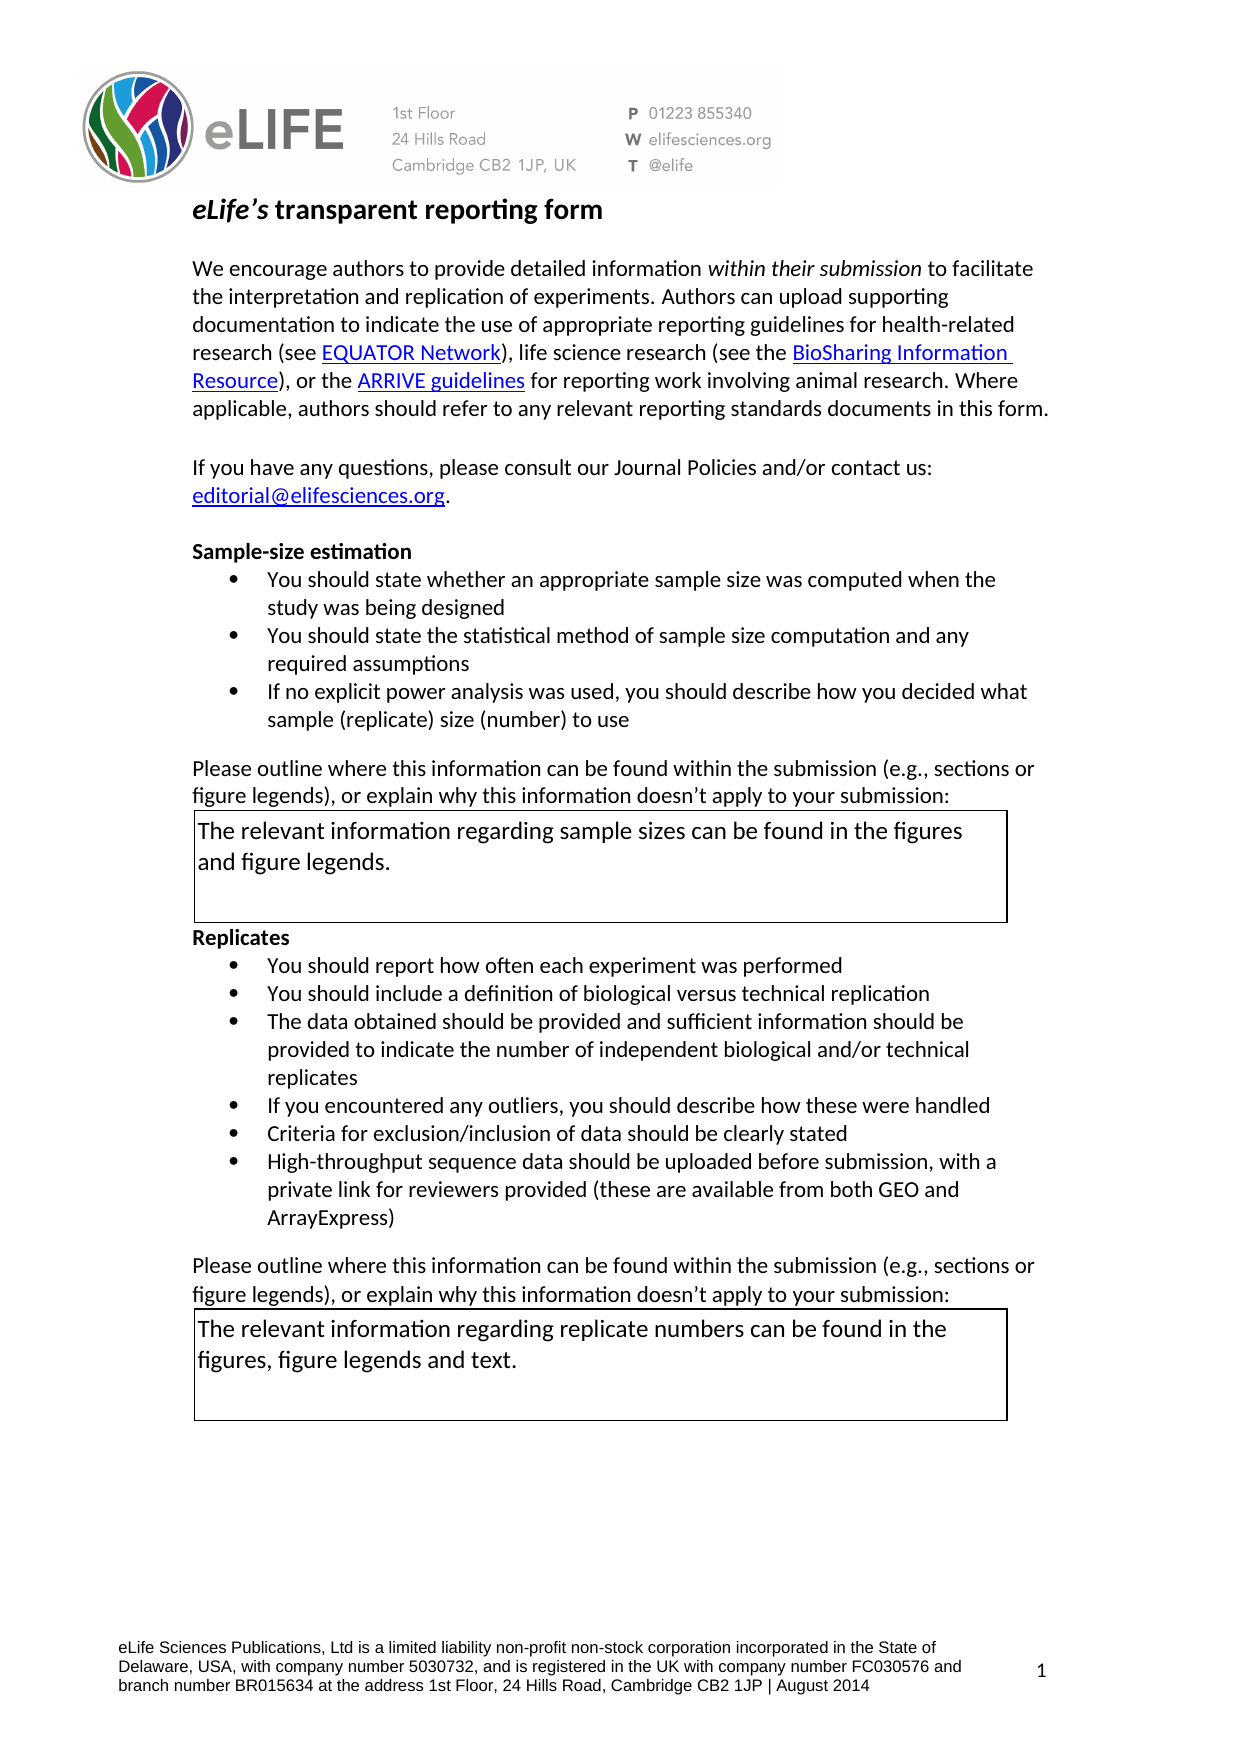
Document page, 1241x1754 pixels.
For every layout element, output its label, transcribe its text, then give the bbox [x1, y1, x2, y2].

text The relevant information regarding replicate numbers can be found in the figures, figure legends and text. [195, 1311, 1006, 1374]
text eLife’s transparent reporting form [192, 191, 1053, 226]
list The data obtained should be provided and sufficient information should be provided to indicate the number of independent biological and/or technical replicates [229, 1007, 1053, 1091]
text Sample-size estimation [192, 537, 1053, 565]
text Replicates [192, 838, 1053, 951]
list You should state the statistical method of sample size computation and any required assumptions [229, 621, 1053, 677]
list You should include a definition of biological versus technical replication [229, 979, 1053, 1007]
text We encourage authors to provide detailed information within their submission to facilitate the interpretation and replication of experiments. Authors can upload supporting documentation to indicate the use of appropriate reporting guidelines for health-related research (see EQUATOR Network), life science research (see the BioSharing Information Resource), or the ARRIVE guidelines for reporting work involving animal research. Where applicable, authors should refer to any relevant reporting standards documents in this form. [192, 254, 1053, 423]
list If no explicit power analysis was used, you should describe how you decided what sample (replicate) size (number) to use [229, 677, 1053, 733]
text If you have any questions, please consult our Journal Policies and/or contact us: editorial@elifesciences.org. [192, 453, 1053, 509]
list You should report how often each experiment was performed [229, 951, 1053, 979]
text The relevant information regarding sample sizes can be found in the figures and figure legends. [195, 813, 1006, 879]
list Criteria for exclusion/inclusion of data should be clearly stated [229, 1119, 1053, 1147]
list You should state whether an appropriate sample size was computed when the study was being designed [229, 565, 1053, 621]
list If you encountered any outliers, you should describe how these were handled [229, 1091, 1053, 1119]
picture [73, 59, 784, 191]
list High-throughput sequence data should be uploaded before submission, with a private link for reviewers provided (these are available from both GEO and ArrayExpress) [229, 1147, 1053, 1231]
